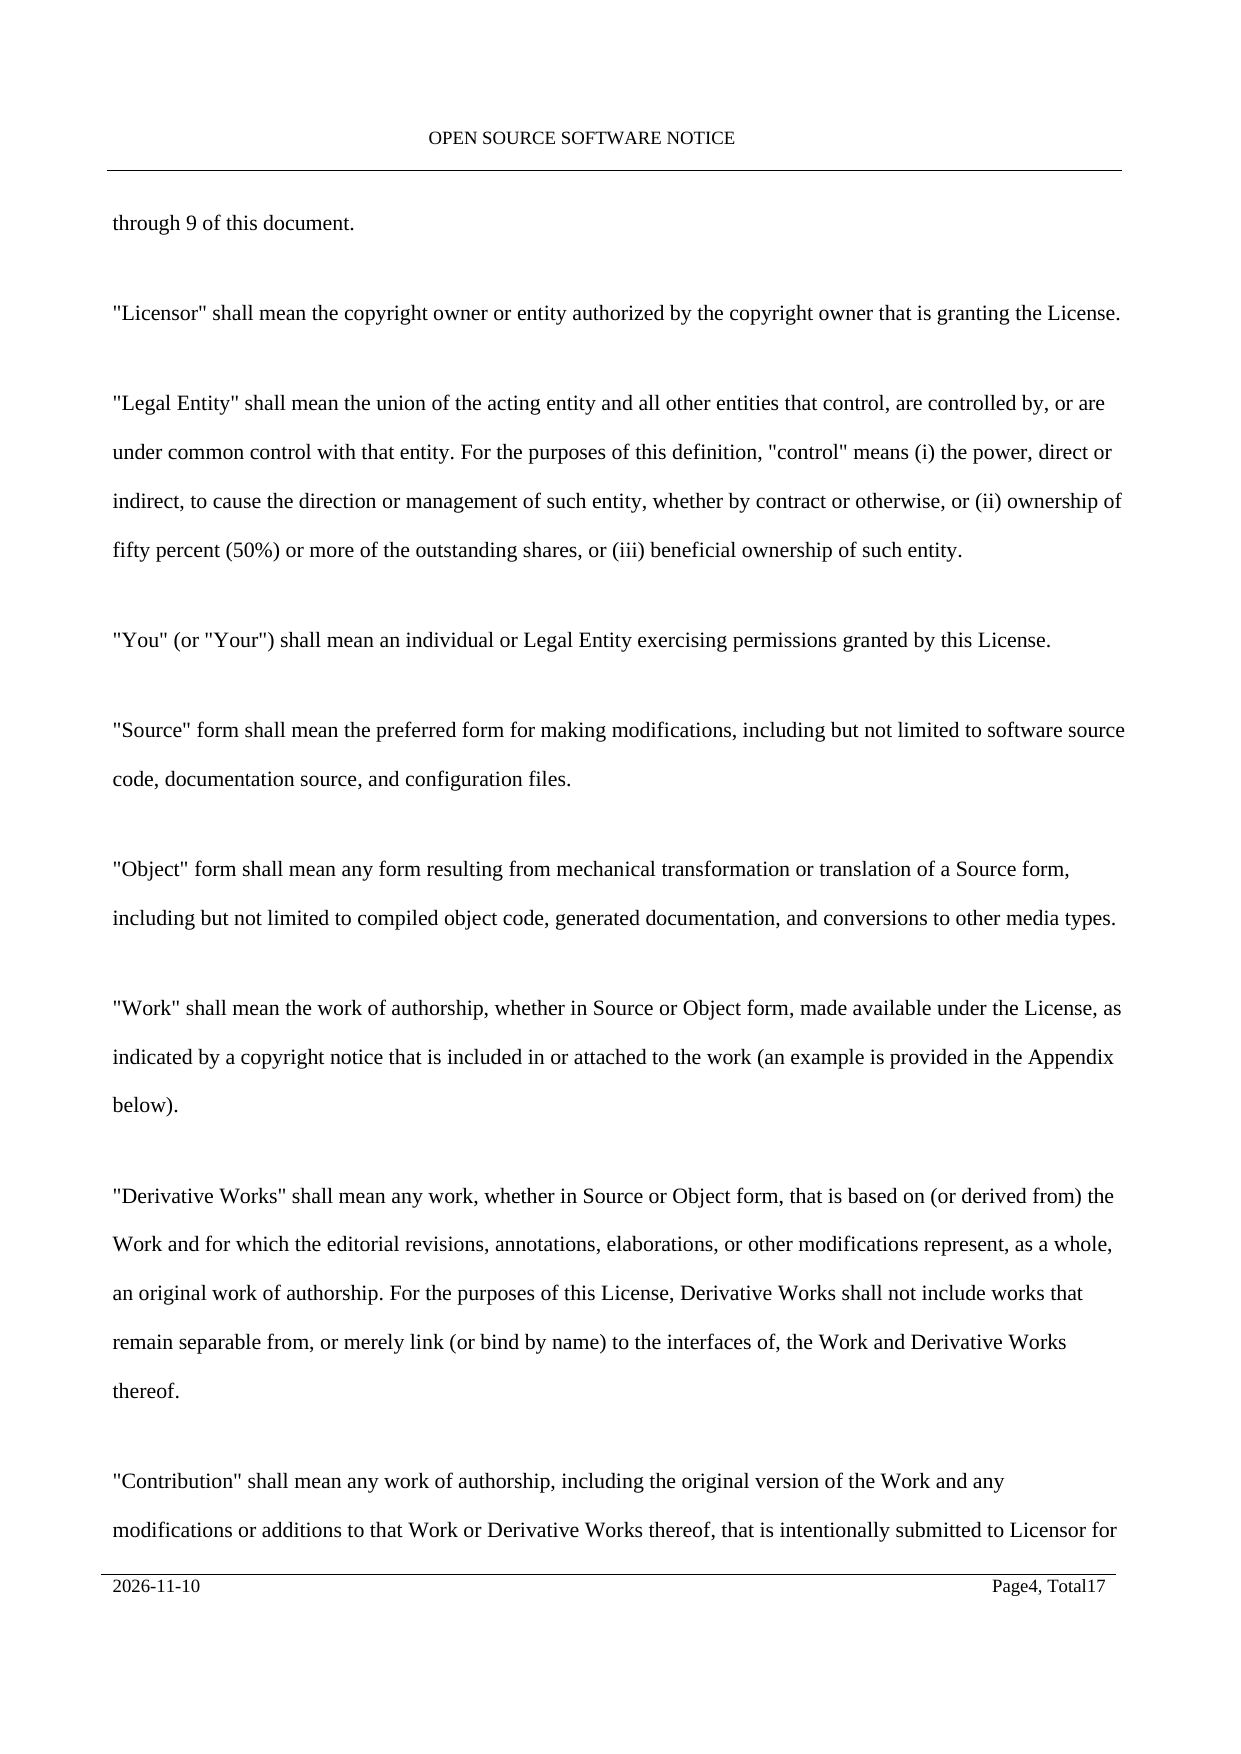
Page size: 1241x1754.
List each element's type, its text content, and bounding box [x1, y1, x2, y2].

text "Object" form shall mean any form resulting from mechanical transformation or translation of a Source form, including but not limited to compiled object code, generated documentation, and conversions to other media types. [112, 852, 1128, 934]
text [112, 206, 1128, 239]
text "You" (or "Your") shall mean an individual or Legal Entity exercising permissions granted by this License. [112, 623, 1128, 656]
text "Source" form shall mean the preferred form for making modifications, including but not limited to software source code, documentation source, and configuration files. [112, 713, 1128, 795]
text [112, 1464, 1128, 1546]
text "Legal Entity" shall mean the union of the acting entity and all other entities that control, are controlled by, or are under common control with that entity. For the purposes of this definition, "control" means (i) the power, direct or indirect, to cause the direction or management of such entity, whether by contract or otherwise, or (ii) ownership of fifty percent (50%) or more of the outstanding shares, or (iii) beneficial ownership of such entity. [112, 387, 1128, 566]
text "Derivative Works" shall mean any work, whether in Source or Object form, that is based on (or derived from) the Work and for which the editorial revisions, annotations, elaborations, or other modifications represent, as a whole, an original work of authorship. For the purposes of this License, Derivative Works shall not include works that remain separable from, or merely link (or bind by name) to the interfaces of, the Work and Derivative Works thereof. [112, 1179, 1128, 1407]
text "Work" shall mean the work of authorship, whether in Source or Object form, made available under the License, as indicated by a copyright notice that is included in or attached to the work (an example is provided in the Appendix below). [112, 991, 1128, 1121]
text "Licensor" shall mean the copyright owner or entity authorized by the copyright owner that is granting the License. [112, 297, 1128, 329]
